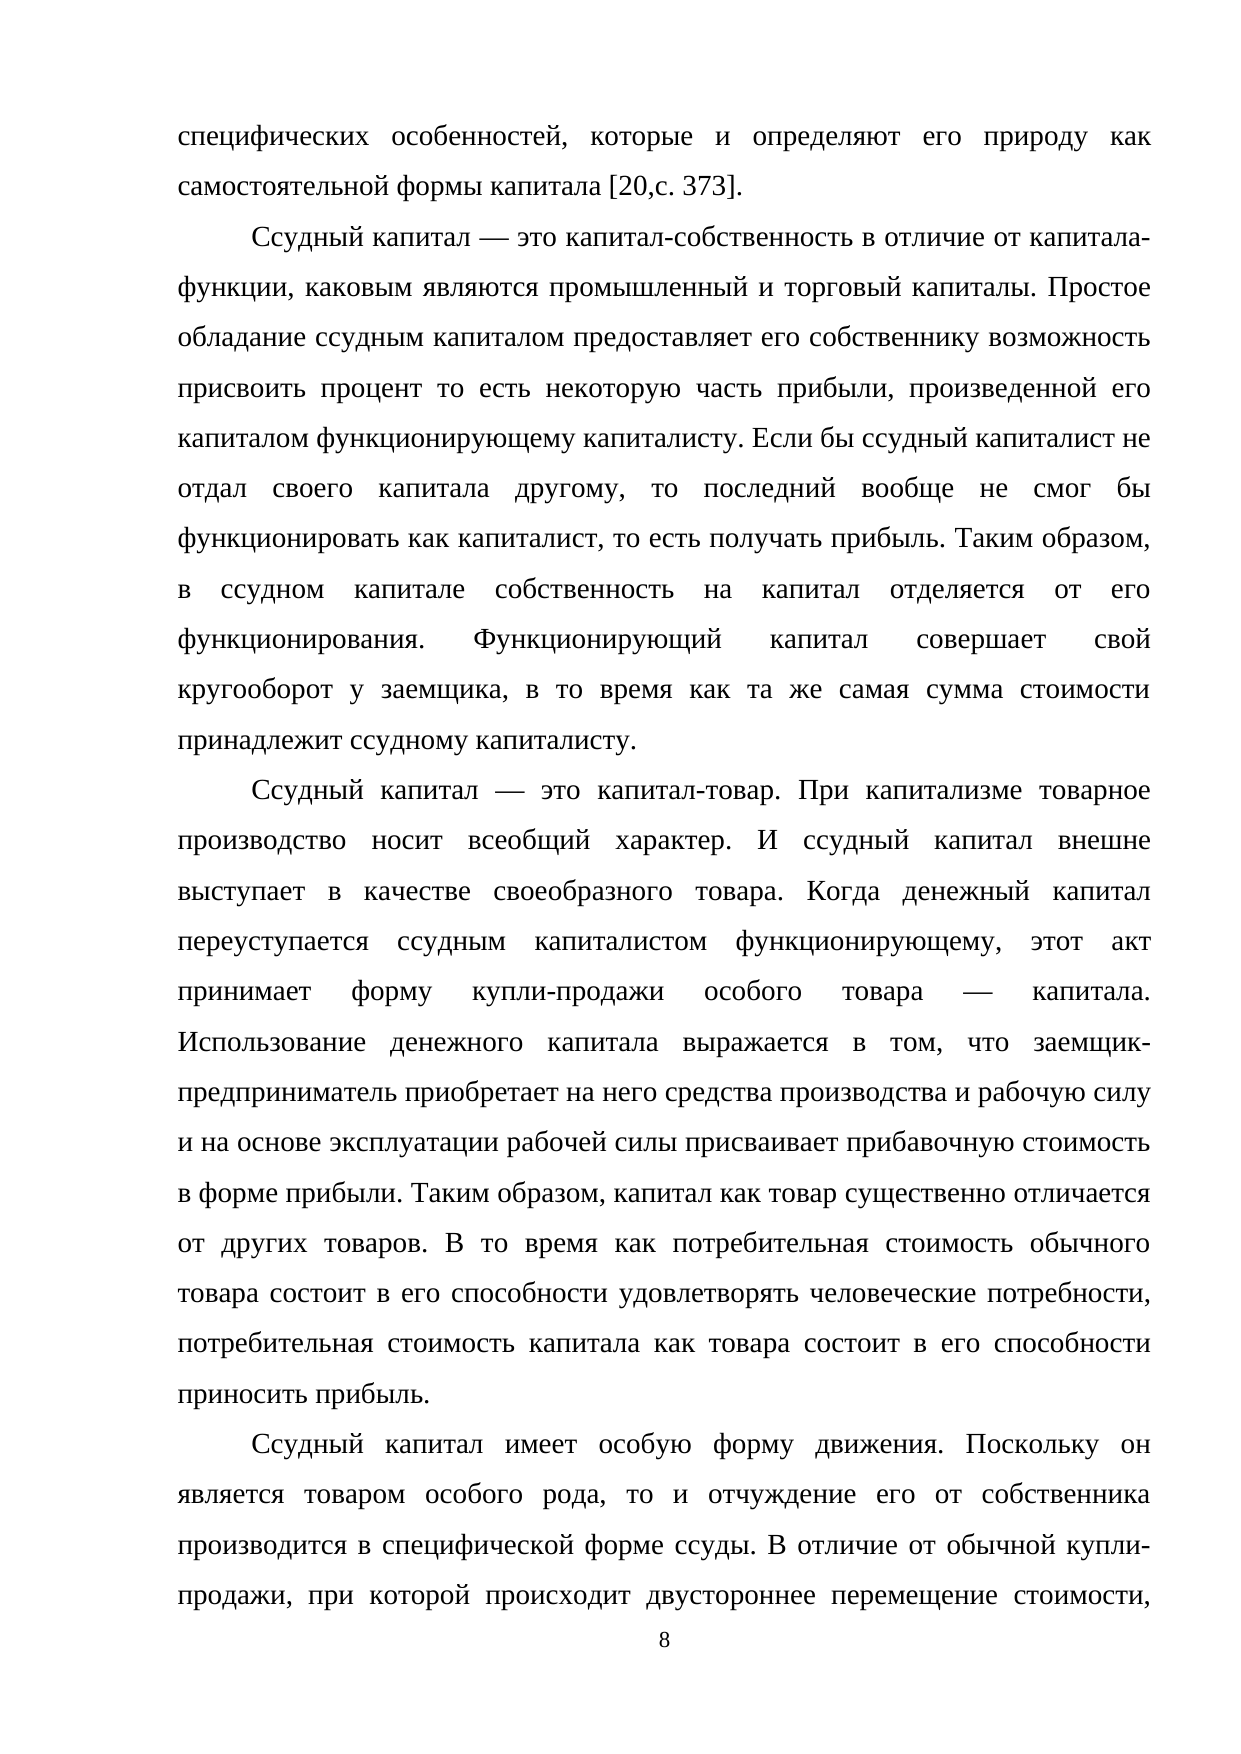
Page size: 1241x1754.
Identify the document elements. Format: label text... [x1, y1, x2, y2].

text Ссудный капитал ― это капитал-товар. При капитализме товарное производство носит всеобщий характер. И ссудный капитал внешне выступает в качестве своеобразного товара. Когда денежный капитал переуступается ссудным капиталистом функционирующему, этот акт принимает форму купли-продажи особого товара ― капитала. Использование денежного капитала выражается в том, что заемщик-предприниматель приобретает на него средства производства и рабочую силу и на основе эксплуатации рабочей силы присваивает прибавочную стоимость в форме прибыли. Таким образом, капитал как товар существенно отличается от других товаров. В то время как потребительная стоимость обычного товара состоит в его способности удовлетворять человеческие потребности, потребительная стоимость капитала как товара состоит в его способности приносить прибыль. [177, 772, 1152, 1409]
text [177, 1426, 1152, 1611]
text Ссудный капитал ― это капитал-собственность в отличие от капитала-функции, каковым являются промышленный и торговый капиталы. Простое обладание ссудным капиталом предоставляет его собственнику возможность присвоить процент то есть некоторую часть прибыли, произведенной его капиталом функционирующему капиталисту. Если бы ссудный капиталист не отдал своего капитала другому, то последний вообще не смог бы функционировать как капиталист, то есть получать прибыль. Таким образом, в ссудном капитале собственность на капитал отделяется от его функционирования. Функционирующий капитал совершает свой кругооборот у заемщика, в то время как та же самая сумма стоимости принадлежит ссудному капиталисту. [177, 219, 1152, 755]
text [177, 118, 1152, 202]
